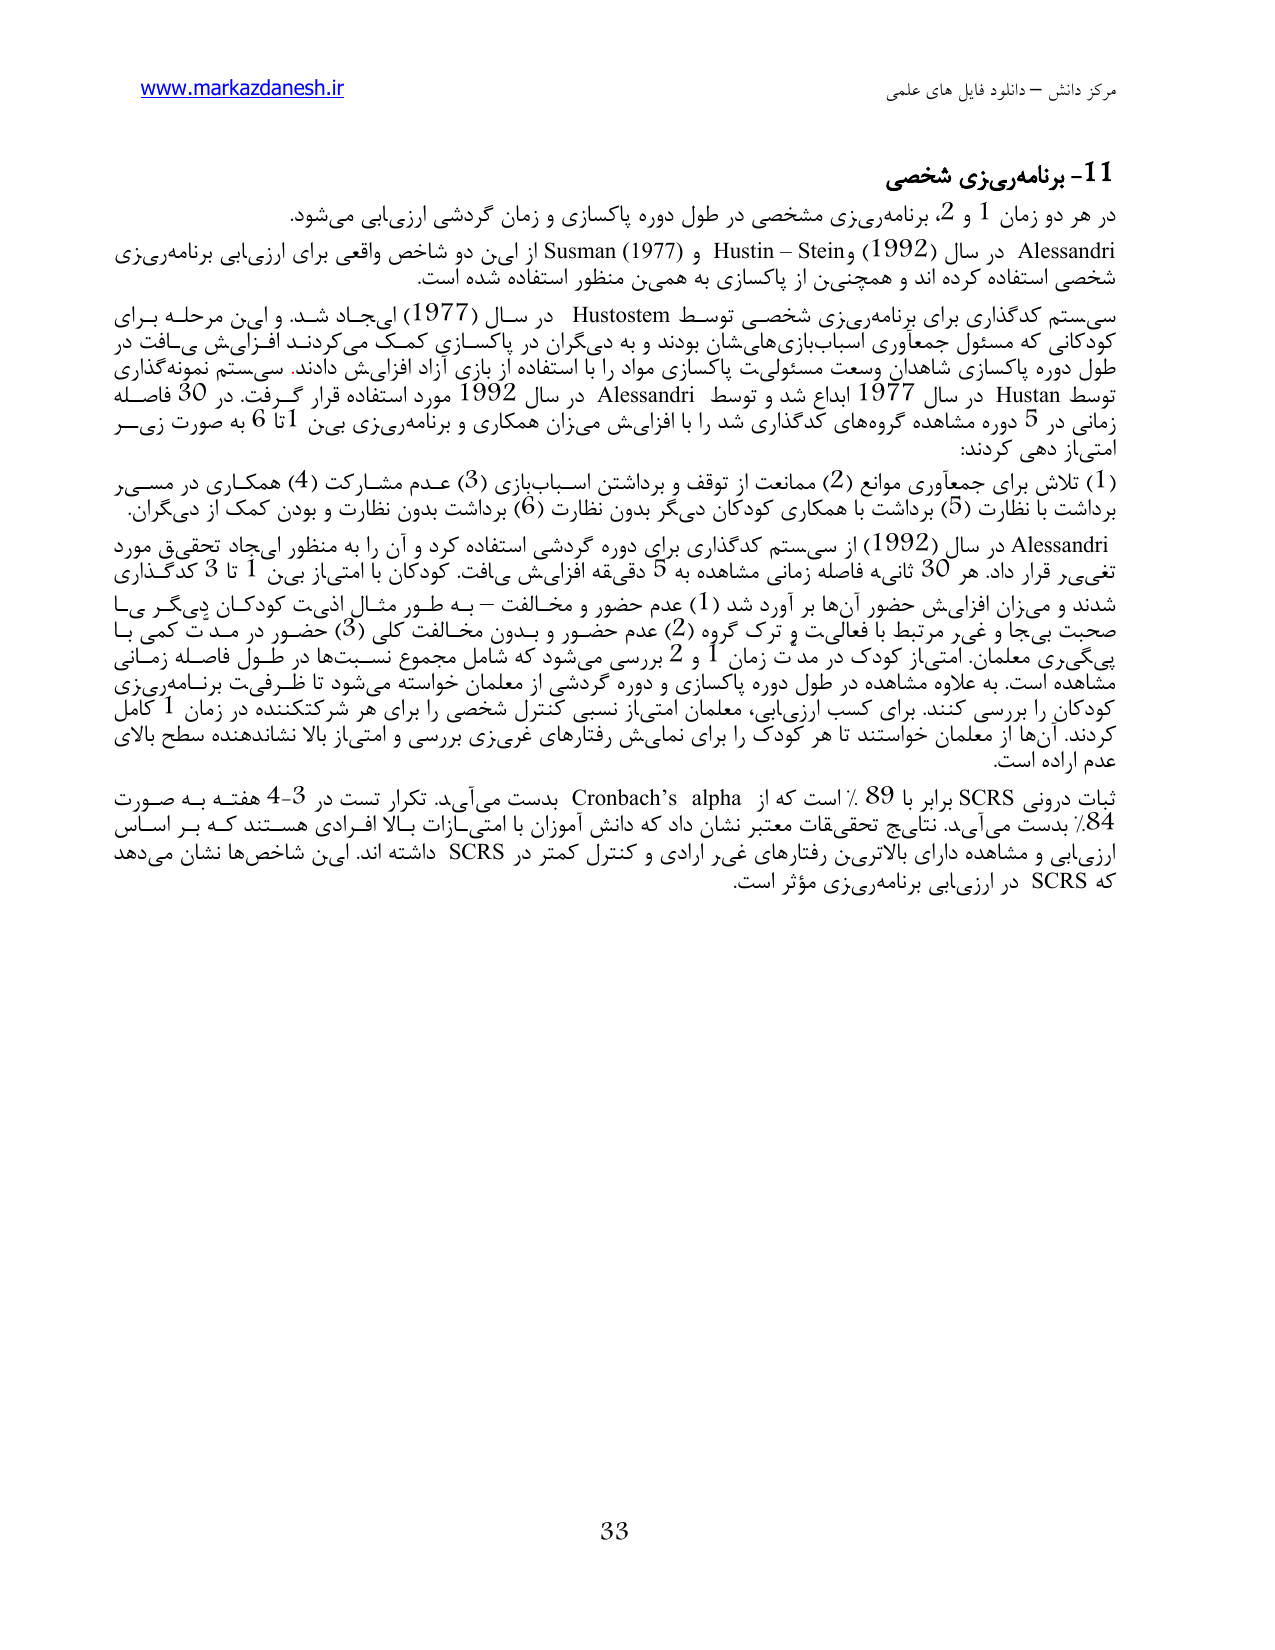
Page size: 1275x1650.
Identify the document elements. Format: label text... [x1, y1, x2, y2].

text Alessandri در سال (1992) از سیستم کدگذاری برای دوره‌ گردشی استفاده کرد و آن را به منظور ایجاد تحقیق مورد تغییر قرار داد. هر 30 ثانیه فاصله زمانی مشاهده به 5 دقیقه افزایش یافت. کودکان با امتیاز بین 1 تا 3 کدگذاری شدند و میزان افزایش حضور آن‌ها‌ بر آورد شد (1) عدم حضور و مخالفت – به طور مثال اذیت کودکان دیگر یا صحبت بیجا و غیر مرتبط با فعالیت و ترک گروه (2) عدم حضور و بدون مخالفت کلی (3) حضور در مدﱠت کمی ‌با پیگیری معلمان. امتیاز کودک در مدﱠت زمان 1 و 2 بررسی می‌شود که شامل مجموع نسبت‌ها در طول فاصله زمانی مشاهده است. به علاوه مشاهده در طول دوره پاکسازی و دوره‌ گردشی از معلمان خواسته می‌شود تا ظرفیت برنامه‌‌ریزی کودکان را بررسی کنند. برای کسب ارزیابی، معلمان امتیاز نسبی کنترل شخصی را برای هر شرکتکننده در زمان 1 کامل کردند. آن‌ها‌ از معلمان خواستند تا هر کودک را برای نمایش رفتارهای غریزی بررسی و امتیاز بالا نشاندهنده سطح بالای عدم اراده است. [112, 531, 1116, 775]
text سیستم کدگذاری برای برنامه‌‌ریزی شخصی توسط Hustostem در سال (1977) ایجاد شد. و این مرحله برای کودکانی که مسئول جمعآوری اسباب‌بازی‌هایشان بودند و به دیگران در پاکسازی کمک می‌کردند افزایش یافت در طول دوره پاکسازی شاهدان وسعت مسئولیت پاکسازی مواد را با استفاده از بازی آزاد افزایش دادند. سیستم نمونه‌گذاری توسط Hustan در سال 1977 ابداع شد و توسط Alessandri در سال 1992 مورد استفاده قرار گرفت. در 30 فاصله زمانی در 5 دوره مشاهده‌ گروه‌های کدگذاری شد را با افزایش میزان همکاری و برنامه‌ریزی بین 1تا 6 به صورت زیر امتیاز دهی کردند: [112, 301, 1116, 462]
text (1) تلاش برای جمعآوری موانع (2) ممانعت از توقف و برداشتن اسباب‌بازی (3) عدم مشارکت (4) همکاری در مسیر برداشت با نظارت (5) برداشت با همکاری کودکان دیگر بدون نظارت (6) برداشت بدون نظارت و بودن کمک از دیگران. [112, 471, 1116, 523]
text 11- برنامه‌‌ریزی شخصی [112, 162, 1114, 191]
text ثبات درونی SCRS برابر با 89 % است که از Cronbach’s alpha بدست می‌آید. تکرار تست در 3-4 هفته به صورت 84% بدست می‌آید. نتایج تحقیقات معتبر نشان داد که دانش آموزان با امتیازات بالا افرادی هستند که بر اساس ارزیابی و مشاهده دارای بالاترین رفتارهای غیر ارادی و کنترل کمتر در SCRS داشته اند. این شاخص‌ها نشان می‌دهد که SCRS در ارزیابی برنامه‌‌ریزی مؤثر است. [112, 783, 1116, 896]
text در هر دو زمان 1 و 2، برنامه‌‌ریزی مشخصی در طول دوره پاکسازی و زمان گردشی ارزیابی می‌شود. [112, 203, 1116, 229]
text Alessandri در سال (1992) وHustin – Stein و Susman (1977) از این دو شاخص واقعی برای ارزیابی برنامه‌‌ریزی شخصی استفاده کرده اند و همچنین از پاکسازی به همین منظور استفاده شده است. [112, 237, 1116, 292]
